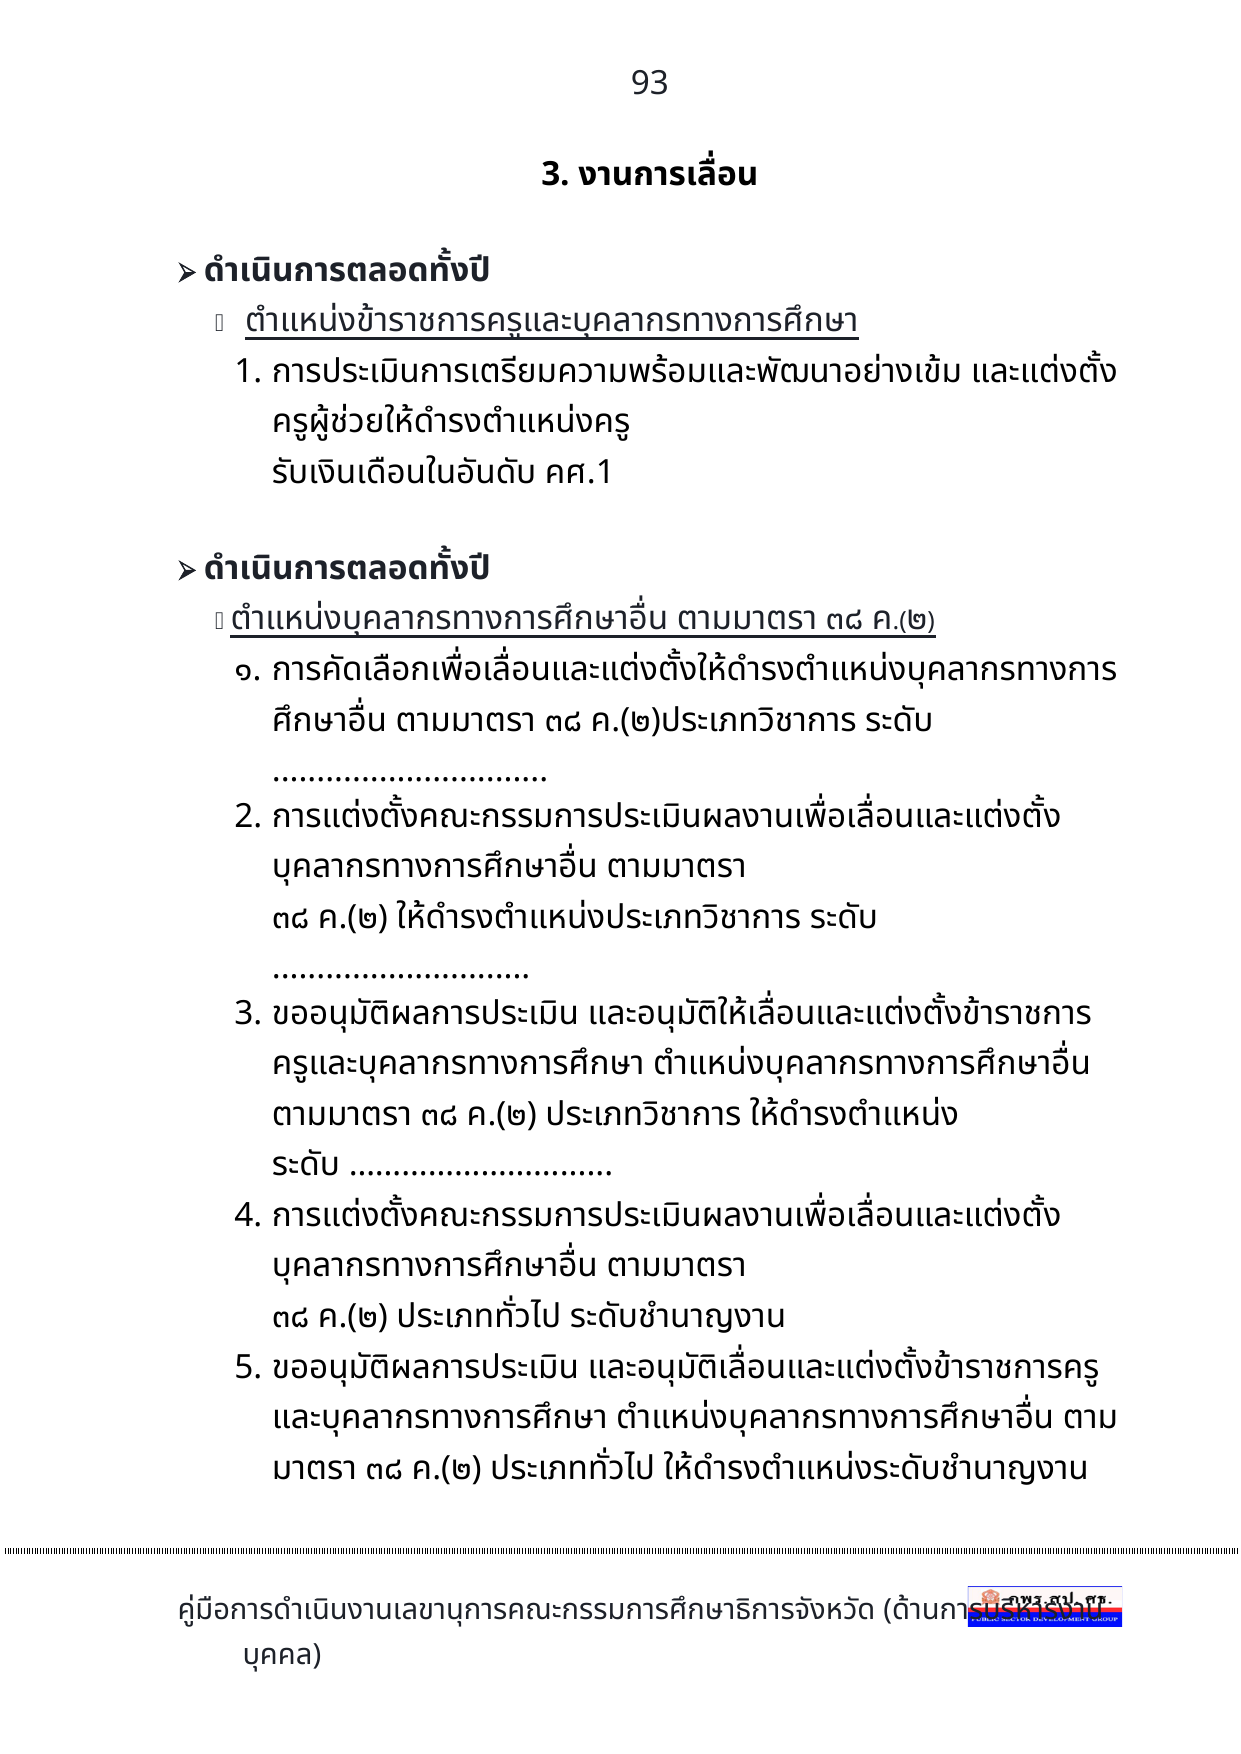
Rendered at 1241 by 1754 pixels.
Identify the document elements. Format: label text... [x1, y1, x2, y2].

picture [967, 1586, 1123, 1627]
text 3. ขออนุมัติผลการประเมิน และอนุมัติให้เลื่อนและแต่งตั้งข้าราชการครูและบุคลากรทางการศึกษา ตำแหน่งบุคลากรทางการศึกษาอื่น ตามมาตรา ๓๘ ค.(๒) ประเภทวิชาการ ให้ดำรงตำแหน่ง ระดับ ……………………...... [234, 988, 1122, 1191]
text ตำแหน่งบุคลากรทางการศึกษาอื่น ตามมาตรา ๓๘ ค.(๒) [215, 594, 1122, 645]
text ดำเนินการตลอดทั้งปี [177, 544, 1122, 594]
text ดำเนินการตลอดทั้งปี [177, 246, 1122, 296]
text ตำแหน่งข้าราชการครูและบุคลากรทางการศึกษา [215, 296, 1122, 347]
text 2. การแต่งตั้งคณะกรรมการประเมินผลงานเพื่อเลื่อนและแต่งตั้งบุคลากรทางการศึกษาอื่น ตามมาตรา ๓๘ ค.(๒) ให้ดำรงตำแหน่งประเภทวิชาการ ระดับ ............................. [234, 791, 1122, 988]
text 1. การประเมินการเตรียมความพร้อมและพัฒนาอย่างเข้ม และแต่งตั้งครูผู้ช่วยให้ดำรงตำแหน่งครู รับเงินเดือนในอันดับ คศ.1 [234, 347, 1122, 498]
text ๑. การคัดเลือกเพื่อเลื่อนและแต่งตั้งให้ดำรงตำแหน่งบุคลากรทางการศึกษาอื่น ตามมาตรา ๓๘ ค.(๒)ประเภทวิชาการ ระดับ ............................... [234, 645, 1122, 791]
text 4. การแต่งตั้งคณะกรรมการประเมินผลงานเพื่อเลื่อนและแต่งตั้งบุคลากรทางการศึกษาอื่น ตามมาตรา ๓๘ ค.(๒) ประเภททั่วไป ระดับชำนาญงาน [234, 1191, 1122, 1342]
text 5. ขออนุมัติผลการประเมิน และอนุมัติเลื่อนและแต่งตั้งข้าราชการครูและบุคลากรทางการศึกษา ตำแหน่งบุคลากรทางการศึกษาอื่น ตามมาตรา ๓๘ ค.(๒) ประเภททั่วไป ให้ดำรงตำแหน่งระดับชำนาญงาน [234, 1342, 1122, 1494]
subtitle 3. งานการเลื่อน [177, 150, 1122, 201]
